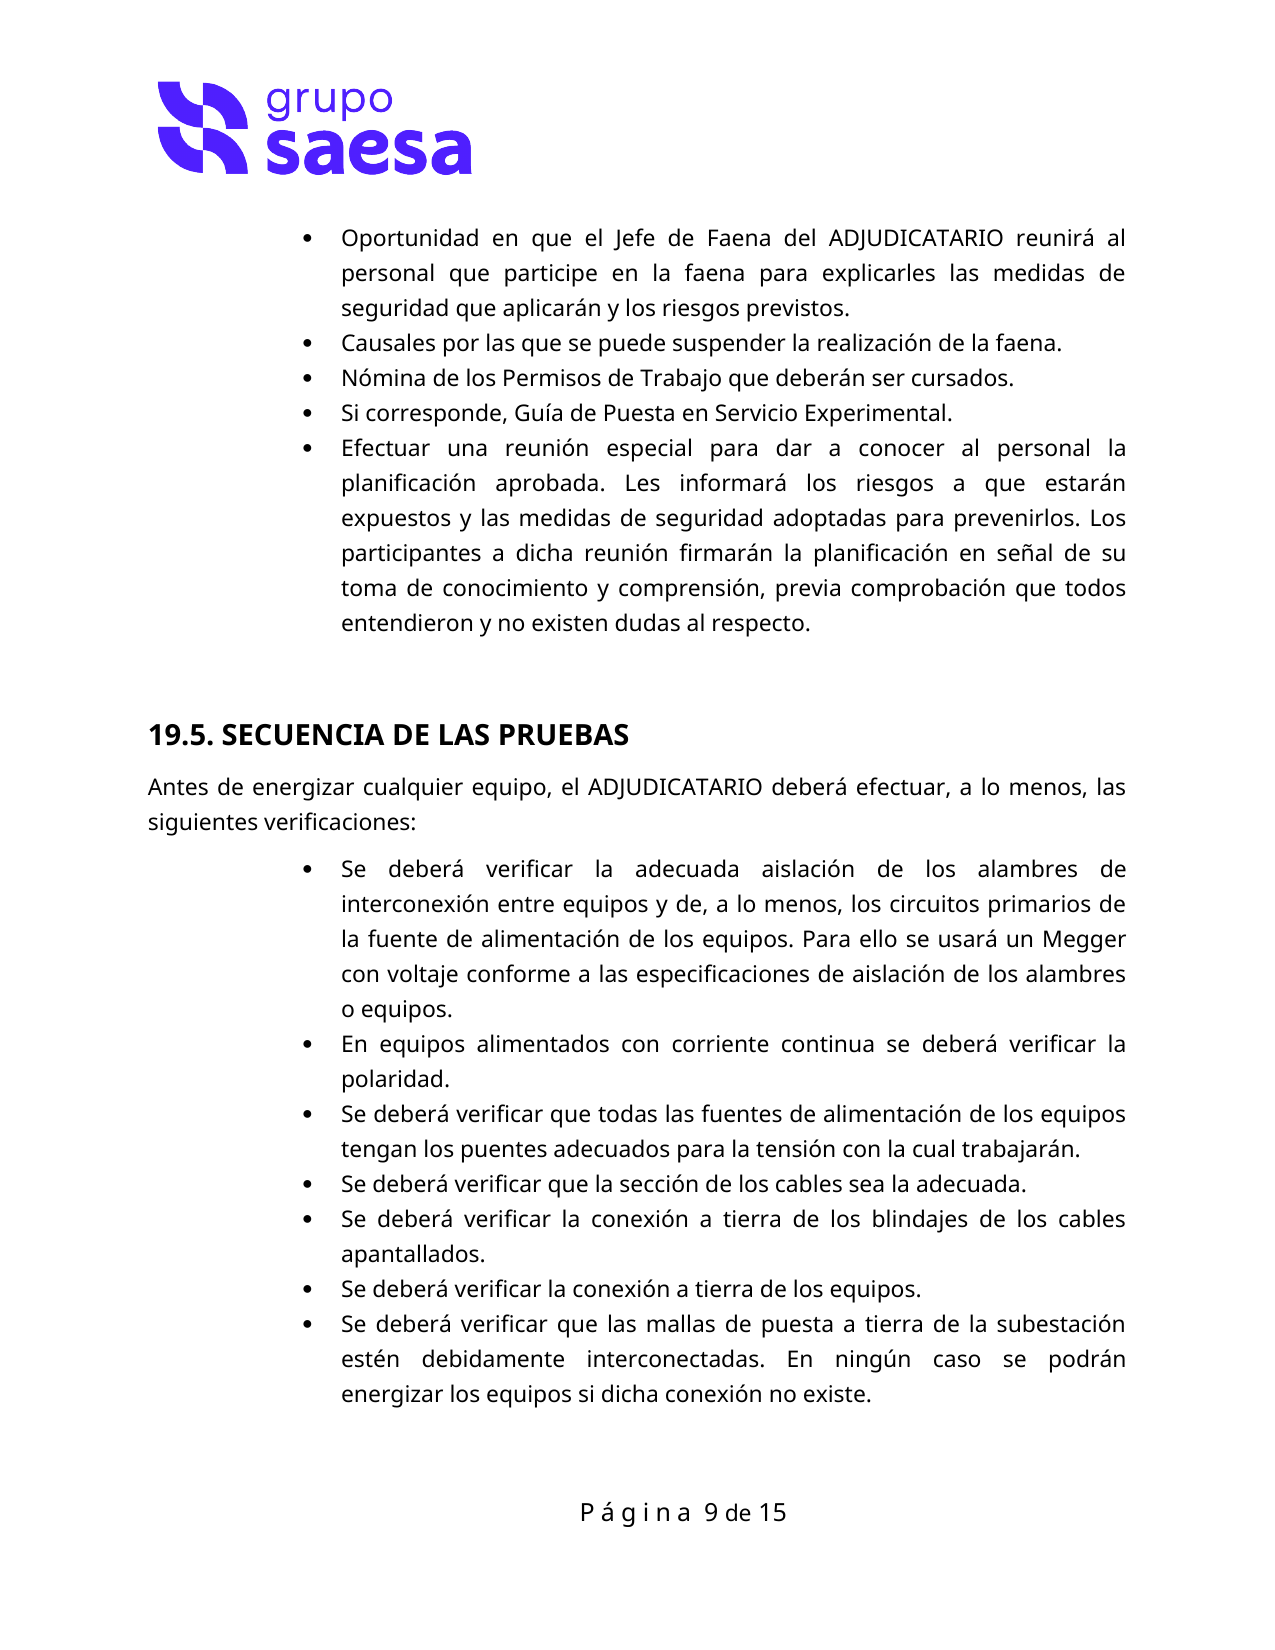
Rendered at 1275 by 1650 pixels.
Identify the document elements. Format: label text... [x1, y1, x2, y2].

list Efectuar una reunión especial para dar a conocer al personal la planificación aprobada. Les informará los riesgos a que estarán expuestos y las medidas de seguridad adoptadas para prevenirlos. Los participantes a dicha reunión firmarán la planificación en señal de su toma de conocimiento y comprensión, previa comprobación que todos entendieron y no existen dudas al respecto. [303, 431, 1127, 638]
list Causales por las que se puede suspender la realización de la faena. [303, 326, 1127, 358]
list Si corresponde, Guía de Puesta en Servicio Experimental. [303, 396, 1127, 428]
list Se deberá verificar que la sección de los cables sea la adecuada. [303, 1168, 1127, 1199]
list Se deberá verificar la conexión a tierra de los equipos. [303, 1273, 1127, 1304]
list Nómina de los Permisos de Trabajo que deberán ser cursados. [303, 361, 1127, 393]
list Oportunidad en que el Jefe de Faena del ADJUDICATARIO reunirá al personal que participe en la faena para explicarles las medidas de seguridad que aplicarán y los riesgos previstos. [303, 221, 1127, 323]
list Se deberá verificar la adecuada aislación de los alambres de interconexión entre equipos y de, a lo menos, los circuitos primarios de la fuente de alimentación de los equipos. Para ello se usará un Megger con voltaje conforme a las especificaciones de aislación de los alambres o equipos. [303, 853, 1127, 1024]
list Se deberá verificar que las mallas de puesta a tierra de la subestación estén debidamente interconectadas. En ningún caso se podrán energizar los equipos si dicha conexión no existe. [303, 1308, 1127, 1409]
subtitle SECUENCIA DE LAS PRUEBAS [148, 714, 1127, 754]
text Antes de energizar cualquier equipo, el ADJUDICATARIO deberá efectuar, a lo menos, las siguientes verificaciones: [148, 771, 1127, 837]
list Se deberá verificar que todas las fuentes de alimentación de los equipos tengan los puentes adecuados para la tensión con la cual trabajarán. [303, 1098, 1127, 1164]
picture [147, 73, 481, 178]
list Se deberá verificar la conexión a tierra de los blindajes de los cables apantallados. [303, 1203, 1127, 1269]
list En equipos alimentados con corriente continua se deberá verificar la polaridad. [303, 1028, 1127, 1094]
